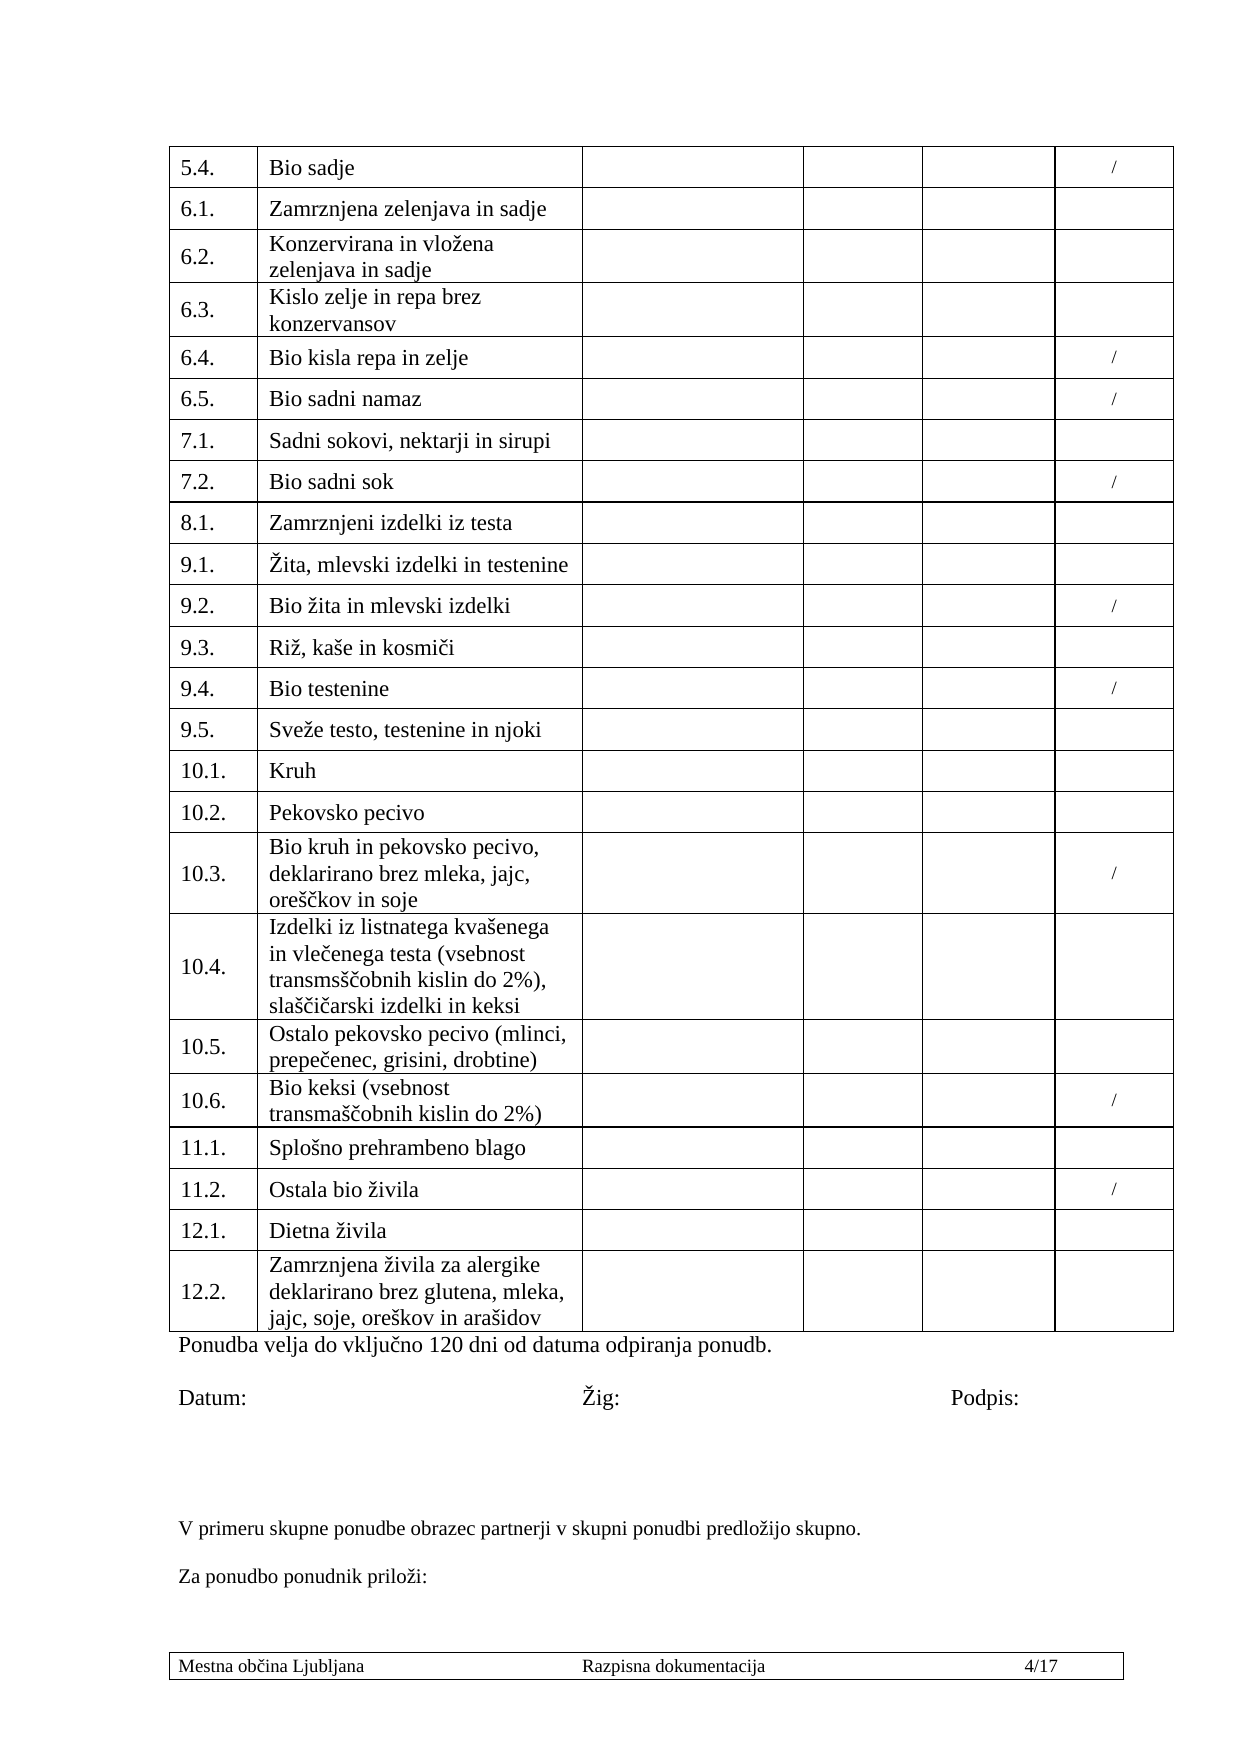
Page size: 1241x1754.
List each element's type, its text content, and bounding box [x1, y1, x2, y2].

table_cell [583, 461, 803, 501]
table_cell [804, 751, 922, 791]
table_cell [583, 1020, 803, 1073]
table_cell 10.3. [170, 833, 257, 912]
table_cell 9.2. [170, 585, 257, 626]
table_cell [804, 188, 922, 228]
table_cell 6.2. [170, 230, 257, 282]
table_cell 11.2. [170, 1169, 257, 1209]
table_cell [804, 420, 922, 460]
table_cell [923, 1169, 1054, 1209]
table_cell [923, 1251, 1054, 1331]
table_cell [923, 147, 1054, 187]
table_cell / [1056, 147, 1173, 187]
table_cell Bio testenine [258, 668, 582, 708]
table_cell Bio sadni sok [258, 461, 582, 501]
table_cell [923, 1128, 1054, 1168]
table_cell [1056, 283, 1173, 336]
table_cell Zamrznjeni izdelki iz testa [258, 503, 582, 543]
table_cell [1056, 751, 1173, 791]
table_cell [583, 147, 803, 187]
table_cell [583, 503, 803, 543]
table_cell [583, 833, 803, 912]
table_cell [923, 585, 1054, 626]
text Datum: Žig: Podpis: [178, 1384, 1115, 1411]
table_cell [804, 833, 922, 912]
table_cell [583, 283, 803, 336]
table_cell 9.4. [170, 668, 257, 708]
table_cell 12.1. [170, 1210, 257, 1250]
table_cell [1056, 420, 1173, 460]
table_cell 9.5. [170, 709, 257, 749]
table_cell [583, 1128, 803, 1168]
table_cell [804, 709, 922, 749]
table_cell [923, 792, 1054, 832]
table_cell Sadni sokovi, nektarji in sirupi [258, 420, 582, 460]
table_cell [583, 627, 803, 667]
table_cell [804, 379, 922, 419]
table_cell [583, 188, 803, 228]
table_cell Bio kisla repa in zelje [258, 337, 582, 377]
table_cell [1056, 1210, 1173, 1250]
text Ponudba velja do vključno 120 dni od datuma odpiranja ponudb. [104, 1332, 1115, 1358]
table_cell Zamrznjena zelenjava in sadje [258, 188, 582, 228]
table_cell / [1056, 585, 1173, 626]
table_cell [923, 283, 1054, 336]
table_cell [1056, 188, 1173, 228]
table_cell 7.2. [170, 461, 257, 501]
table_cell [1056, 914, 1173, 1019]
table_cell 10.6. [170, 1074, 257, 1126]
table_cell [804, 283, 922, 336]
table_cell [583, 1210, 803, 1250]
table_cell 6.3. [170, 283, 257, 336]
table_cell 6.5. [170, 379, 257, 419]
table_cell [923, 420, 1054, 460]
table_cell [1056, 230, 1173, 282]
table_cell 7.1. [170, 420, 257, 460]
table_cell 12.2. [170, 1251, 257, 1331]
table_cell [923, 1210, 1054, 1250]
table_cell / [1056, 461, 1173, 501]
text Za ponudbo ponudnik priloži: [178, 1564, 1115, 1588]
table_cell [583, 379, 803, 419]
table_cell [1056, 1251, 1173, 1331]
table_cell [804, 147, 922, 187]
table_cell Bio sadni namaz [258, 379, 582, 419]
table_cell [583, 1251, 803, 1331]
table_cell [923, 709, 1054, 749]
table_cell [923, 668, 1054, 708]
table_cell [583, 668, 803, 708]
table_cell / [1056, 1169, 1173, 1209]
table_cell [804, 1210, 922, 1250]
table_cell [804, 1169, 922, 1209]
table_cell [923, 833, 1054, 912]
table_cell 6.4. [170, 337, 257, 377]
table_cell [804, 461, 922, 501]
table_cell [583, 751, 803, 791]
table_cell [804, 1020, 922, 1073]
table_cell [1056, 1020, 1173, 1073]
table_cell Splošno prehrambeno blago [258, 1128, 582, 1168]
table_cell Kislo zelje in repa brez konzervansov [258, 283, 582, 336]
table_cell [583, 420, 803, 460]
table_cell Ostalo pekovsko pecivo (mlinci, prepečenec, grisini, drobtine) [258, 1020, 582, 1073]
table_cell / [1056, 337, 1173, 377]
table_cell [804, 668, 922, 708]
table_cell [1056, 503, 1173, 543]
table_cell [583, 337, 803, 377]
table_cell [804, 503, 922, 543]
table_cell [923, 379, 1054, 419]
table_cell [583, 709, 803, 749]
table_cell Konzervirana in vložena zelenjava in sadje [258, 230, 582, 282]
table_cell [923, 230, 1054, 282]
table_cell [804, 1251, 922, 1331]
table_cell [923, 544, 1054, 584]
table_cell [1056, 1128, 1173, 1168]
table_cell Riž, kaše in kosmiči [258, 627, 582, 667]
table_cell 10.1. [170, 751, 257, 791]
table_cell [583, 230, 803, 282]
table_cell Dietna živila [258, 1210, 582, 1250]
table_cell 6.1. [170, 188, 257, 228]
table_cell 11.1. [170, 1128, 257, 1168]
table_cell Kruh [258, 751, 582, 791]
table_cell [804, 1128, 922, 1168]
text V primeru skupne ponudbe obrazec partnerji v skupni ponudbi predložijo skupno. [178, 1516, 1115, 1540]
table_cell / [1056, 668, 1173, 708]
table_cell Bio keksi (vsebnost transmaščobnih kislin do 2%) [258, 1074, 582, 1126]
table_cell [923, 337, 1054, 377]
table_cell [923, 1020, 1054, 1073]
table_cell Izdelki iz listnatega kvašenega in vlečenega testa (vsebnost transmsščobnih kislin do 2%), slaščičarski izdelki in keksi [258, 914, 582, 1019]
table_cell 10.2. [170, 792, 257, 832]
table_cell [804, 627, 922, 667]
table_cell Ostala bio živila [258, 1169, 582, 1209]
table_cell 5.4. [170, 147, 257, 187]
table_cell 9.1. [170, 544, 257, 584]
table_cell [583, 1169, 803, 1209]
table_cell [583, 544, 803, 584]
table_cell [923, 188, 1054, 228]
table_cell [804, 792, 922, 832]
table_cell 9.3. [170, 627, 257, 667]
table_cell [583, 1074, 803, 1126]
table_cell [804, 337, 922, 377]
table_cell Bio žita in mlevski izdelki [258, 585, 582, 626]
table_cell [1056, 709, 1173, 749]
table_cell [804, 585, 922, 626]
table_cell Bio kruh in pekovsko pecivo, deklarirano brez mleka, jajc, oreščkov in soje [258, 833, 582, 912]
table_cell Bio sadje [258, 147, 582, 187]
table_cell [583, 585, 803, 626]
table_cell [1056, 544, 1173, 584]
table_cell [923, 627, 1054, 667]
table_cell 10.5. [170, 1020, 257, 1073]
table_cell [1056, 627, 1173, 667]
table_cell [923, 461, 1054, 501]
table_cell / [1056, 833, 1173, 912]
table_cell Sveže testo, testenine in njoki [258, 709, 582, 749]
table_cell [804, 544, 922, 584]
table_cell [1056, 792, 1173, 832]
table_cell 8.1. [170, 503, 257, 543]
table_cell / [1056, 1074, 1173, 1126]
table_cell [804, 1074, 922, 1126]
table_cell [923, 751, 1054, 791]
table_cell 10.4. [170, 914, 257, 1019]
table_cell / [1056, 379, 1173, 419]
table_cell Žita, mlevski izdelki in testenine [258, 544, 582, 584]
table_cell Pekovsko pecivo [258, 792, 582, 832]
table_cell [583, 914, 803, 1019]
table_cell [923, 914, 1054, 1019]
table_cell [804, 230, 922, 282]
table_cell [804, 914, 922, 1019]
table_cell [923, 1074, 1054, 1126]
table_cell [923, 503, 1054, 543]
table_cell [583, 792, 803, 832]
table_cell Zamrznjena živila za alergike deklarirano brez glutena, mleka, jajc, soje, oreškov in arašidov [258, 1251, 582, 1331]
